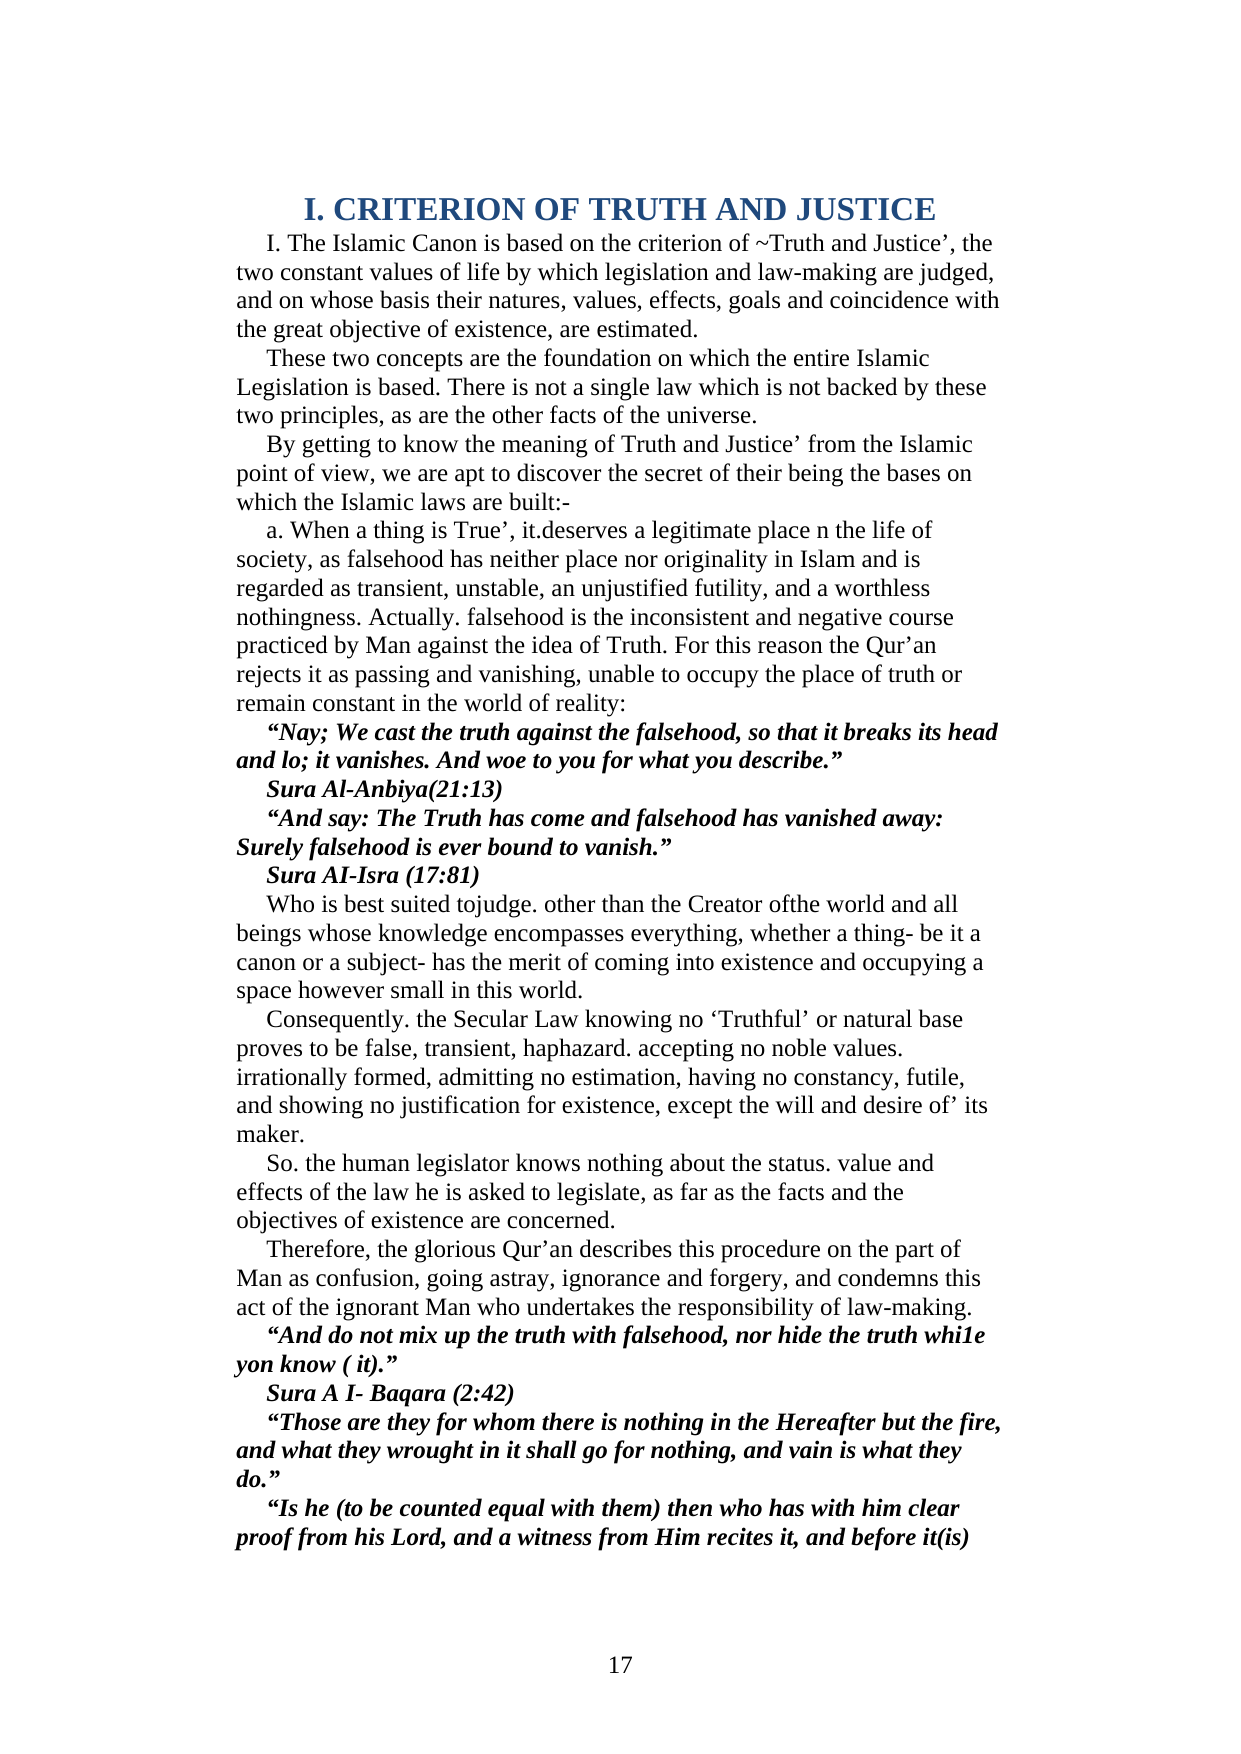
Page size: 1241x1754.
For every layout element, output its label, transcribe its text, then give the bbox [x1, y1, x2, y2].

text Sura AI-Isra (17:81) [236, 861, 1004, 889]
text a. When a thing is True’, it.deserves a legitimate place n the life of society, as falsehood has neither place nor originality in Islam and is regarded as transient, unstable, an unjustified futility, and a worthless nothingness. Actually. falsehood is the inconsistent and negative course practiced by Man against the idea of Truth. For this reason the Qur’an rejects it as passing and vanishing, unable to occupy the place of truth or remain constant in the world of reality: [236, 516, 1004, 717]
text Sura A I- Baqara (2:42) [236, 1378, 1004, 1407]
text “Nay; We cast the truth against the falsehood, so that it breaks its head and lo; it vanishes. And woe to you for what you describe.” [236, 717, 1004, 774]
text These two concepts are the foundation on which the entire Islamic Legislation is based. There is not a single law which is not backed by these two principles, as are the other facts of the universe. [236, 343, 1004, 429]
text By getting to know the meaning of Truth and Justice’ from the Islamic point of view, we are apt to discover the secret of their being the bases on which the Islamic laws are built:- [236, 429, 1004, 516]
text So. the human legislator knows nothing about the status. value and effects of the law he is asked to legislate, as far as the facts and the objectives of existence are concerned. [236, 1148, 1004, 1234]
text Consequently. the Secular Law knowing no ‘Truthful’ or natural base proves to be false, transient, haphazard. accepting no noble values. irrationally formed, admitting no estimation, having no constancy, futile, and showing no justification for existence, except the will and desire of’ its maker. [236, 1004, 1004, 1148]
text Sura Al-Anbiya(21:13) [236, 774, 1004, 803]
text “And say: The Truth has come and falsehood has vanished away: Surely falsehood is ever bound to vanish.” [236, 803, 1004, 861]
text Who is best suited tojudge. other than the Creator ofthe world and all beings whose knowledge encompasses everything, whether a thing- be it a canon or a subject- has the merit of coming into existence and occupying a space however small in this world. [236, 889, 1004, 1004]
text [236, 1493, 1004, 1551]
text “And do not mix up the truth with falsehood, nor hide the truth whi1e yon know ( it).” [236, 1321, 1004, 1378]
text I. The Islamic Canon is based on the criterion of ~Truth and Justice’, the two constant values of life by which legislation and law-making are judged, and on whose basis their natures, values, effects, goals and coincidence with the great objective of existence, are estimated. [236, 228, 1004, 343]
text Therefore, the glorious Qur’an describes this procedure on the part of Man as confusion, going astray, ignorance and forgery, and condemns this act of the ignorant Man who undertakes the responsibility of law-making. [236, 1234, 1004, 1321]
subtitle I. CRITERION OF TRUTH AND JUSTICE [236, 190, 1004, 228]
text “Those are they for whom there is nothing in the Hereafter but the fire, and what they wrought in it shall go for nothing, and vain is what they do.” [236, 1407, 1004, 1493]
